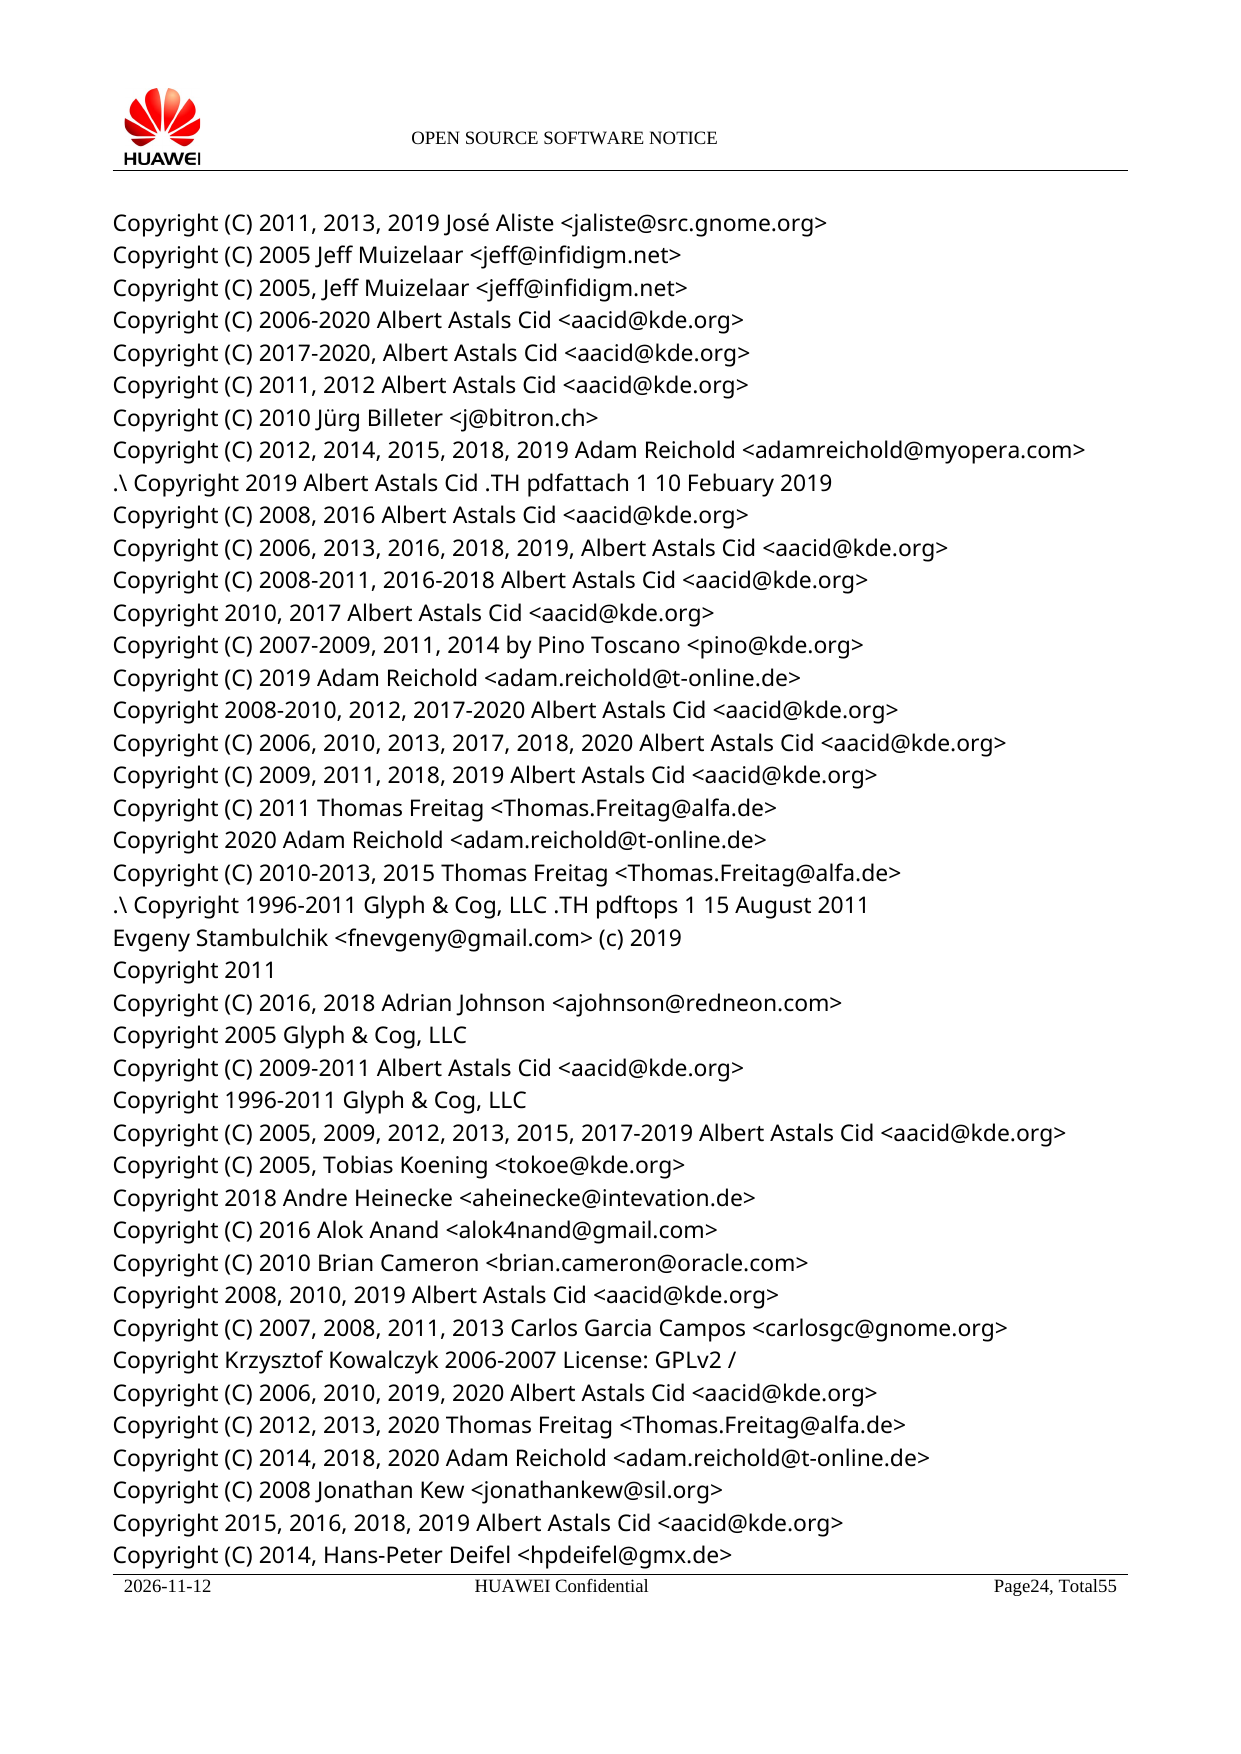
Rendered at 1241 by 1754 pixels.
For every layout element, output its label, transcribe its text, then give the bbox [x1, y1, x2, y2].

picture [124, 88, 201, 165]
